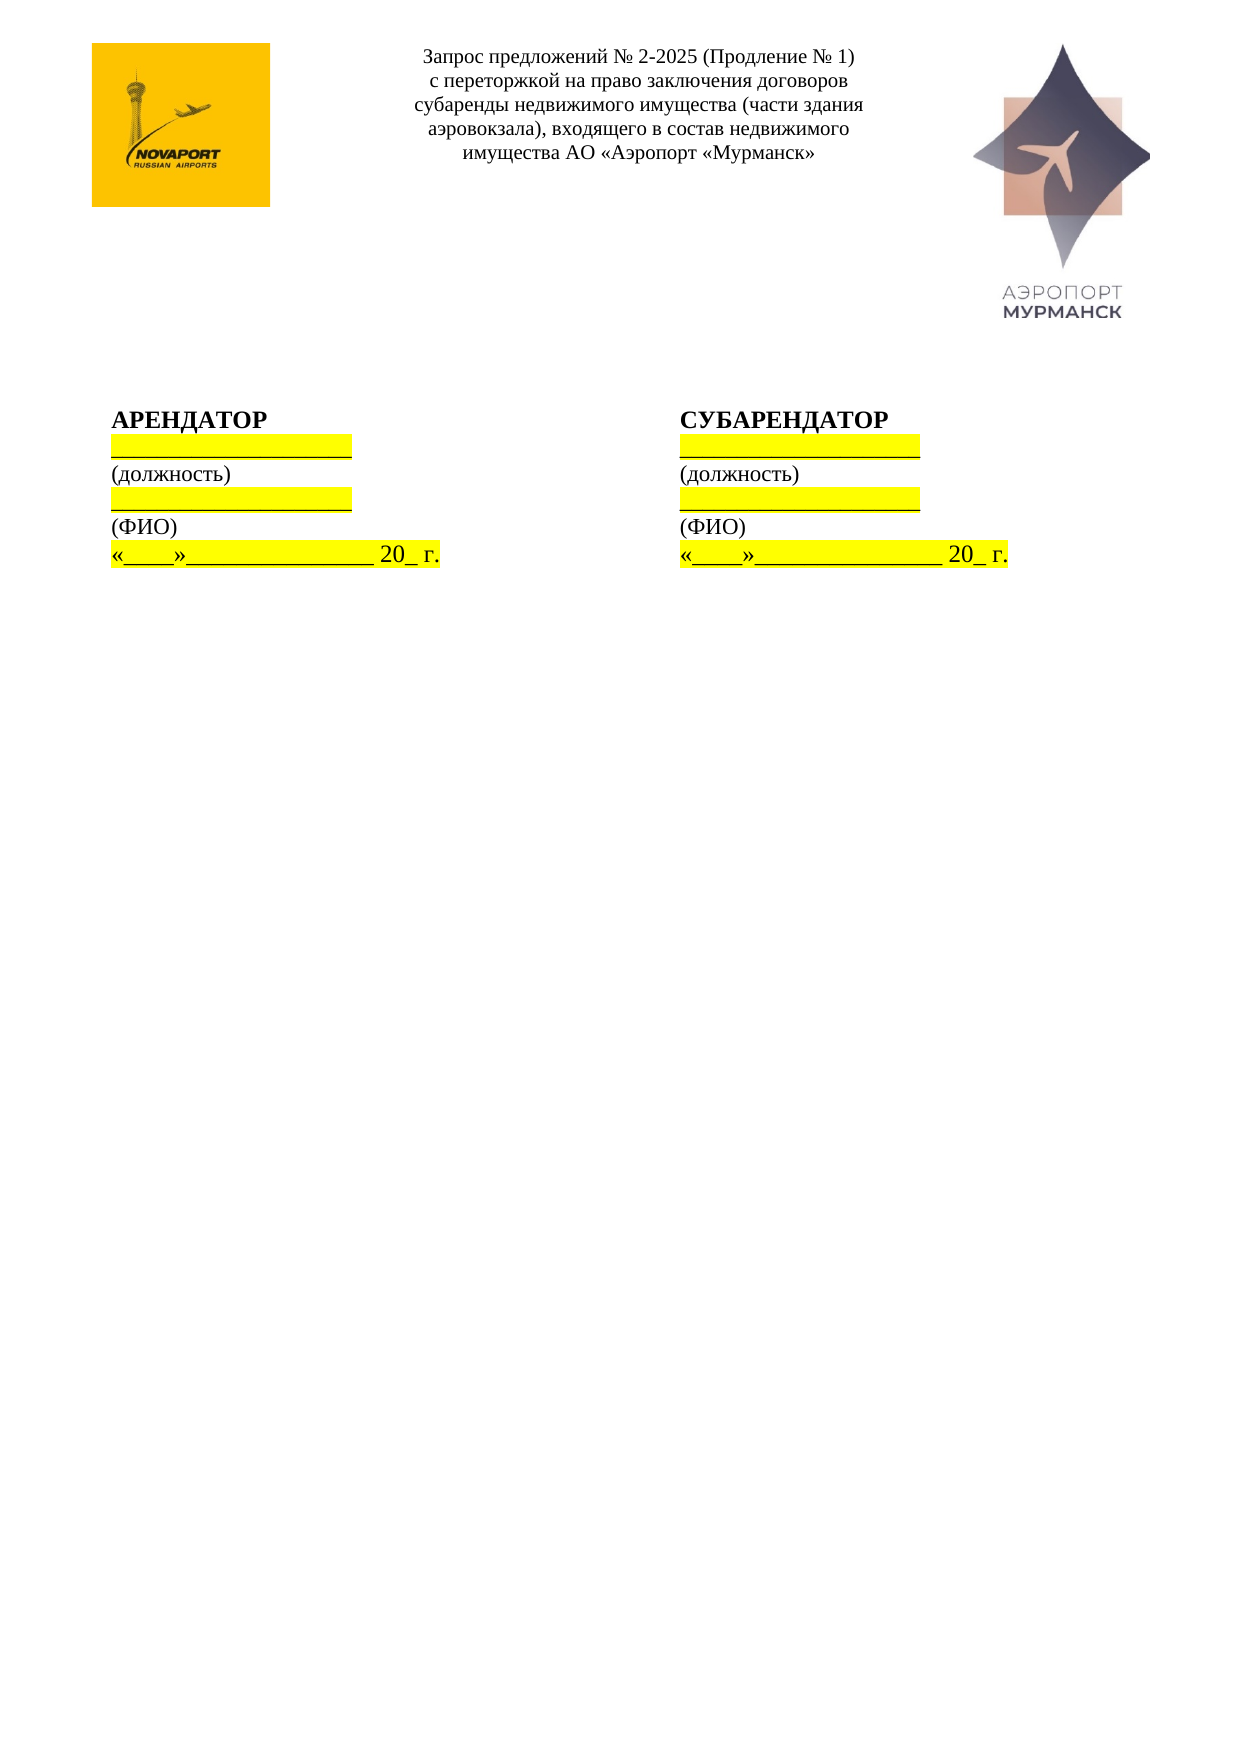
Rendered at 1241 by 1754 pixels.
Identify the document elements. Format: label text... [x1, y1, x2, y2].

picture [971, 43, 1150, 316]
table_header АРЕНДАТОР _____________________ (должность) _____________________ (ФИО) «____»_______________ 20_ г. [100, 405, 668, 597]
table_header СУБАРЕНДАТОР _____________________ (должность) _____________________ (ФИО) «____»_______________ 20_ г. [668, 405, 1118, 597]
picture [91, 43, 270, 207]
